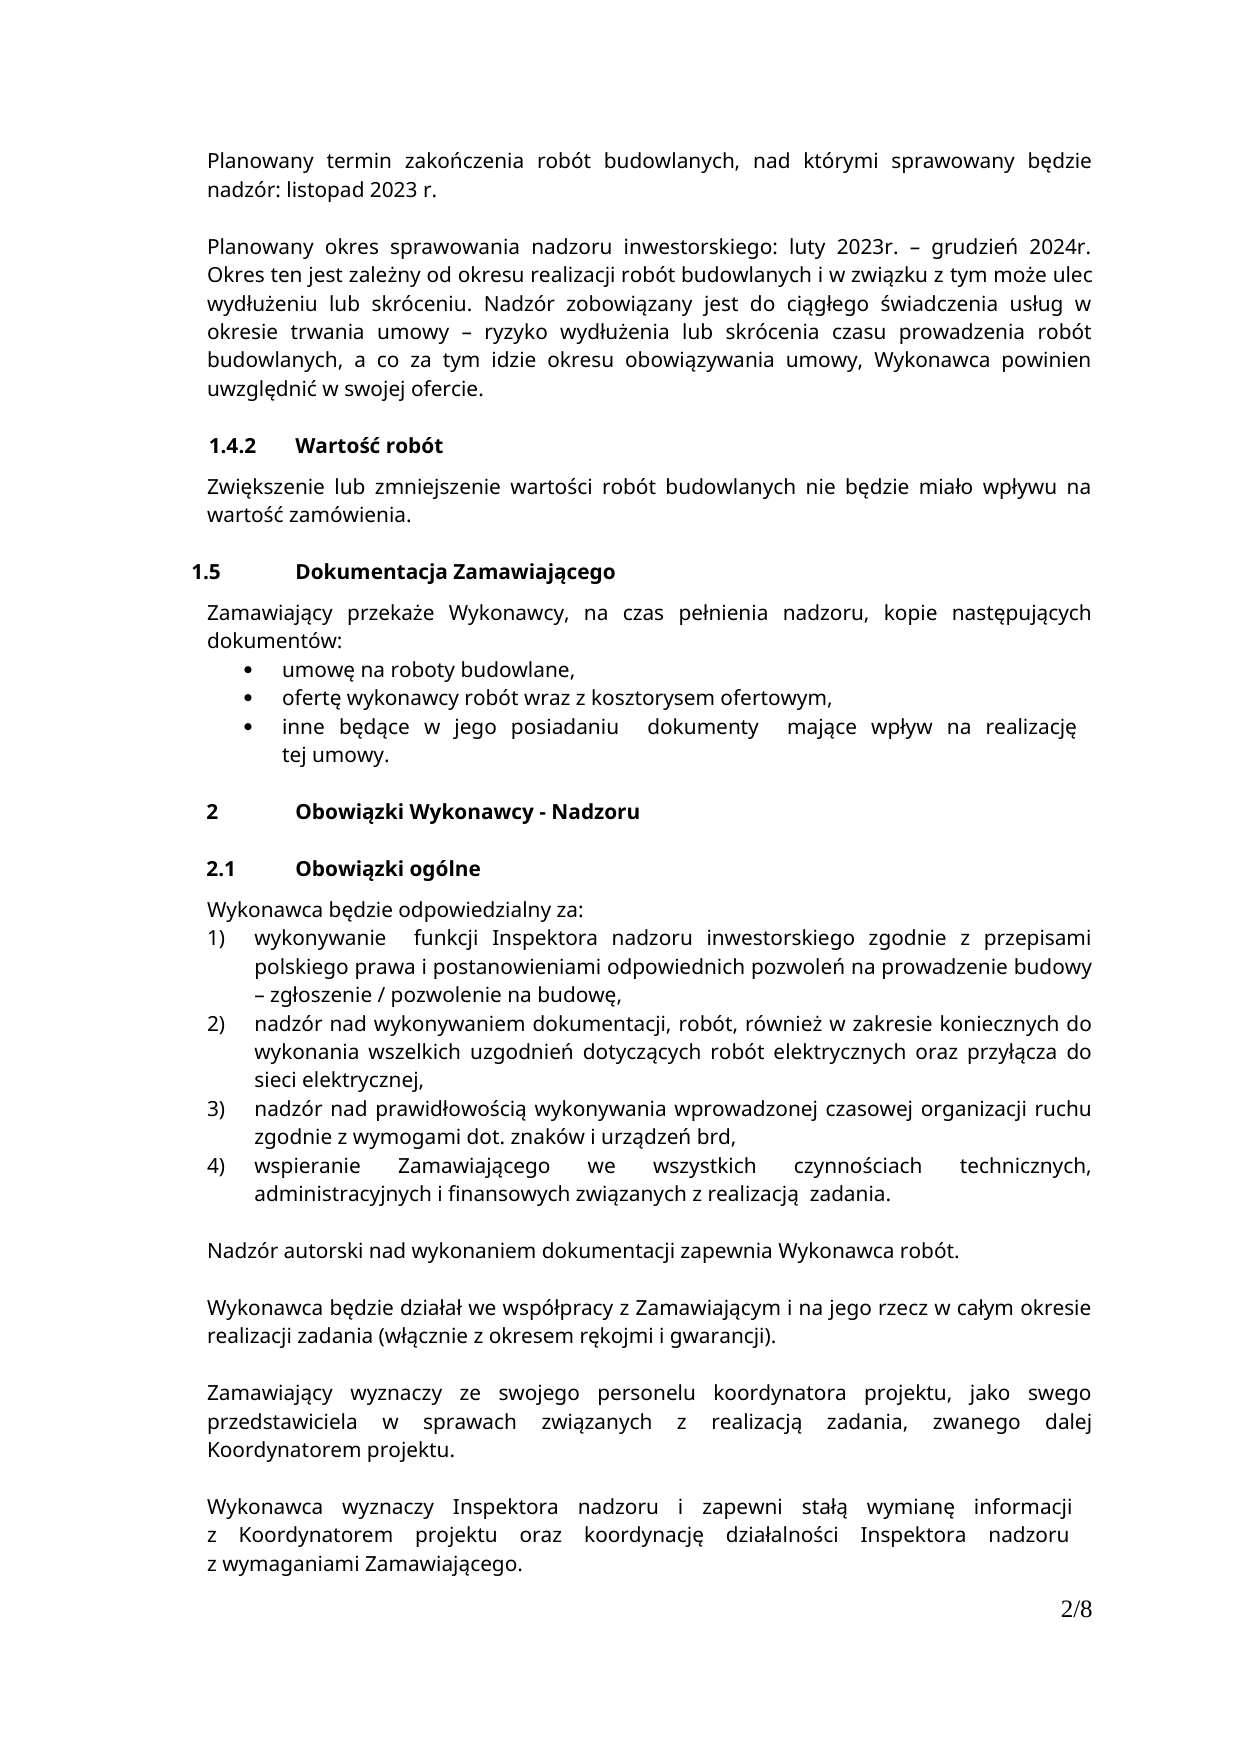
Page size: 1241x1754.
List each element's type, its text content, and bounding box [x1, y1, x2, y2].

text Planowany okres sprawowania nadzoru inwestorskiego: luty 2023r. – grudzień 2024r. Okres ten jest zależny od okresu realizacji robót budowlanych i w związku z tym może ulec wydłużeniu lub skróceniu. Nadzór zobowiązany jest do ciągłego świadczenia usług w okresie trwania umowy – ryzyko wydłużenia lub skrócenia czasu prowadzenia robót budowlanych, a co za tym idzie okresu obowiązywania umowy, Wykonawca powinien uwzględnić w swojej ofercie. [207, 232, 1092, 402]
text Wykonawca będzie działał we współpracy z Zamawiającym i na jego rzecz w całym okresie realizacji zadania (włącznie z okresem rękojmi i gwarancji). [207, 1293, 1092, 1350]
text Wykonawca wyznaczy Inspektora nadzoru i zapewni stałą wymianę informacji z Koordynatorem projektu oraz koordynację działalności Inspektora nadzoru z wymaganiami Zamawiającego. [207, 1492, 1092, 1577]
list ofertę wykonawcy robót wraz z kosztorysem ofertowym, [244, 683, 1092, 712]
text Planowany termin zakończenia robót budowlanych, nad którymi sprawowany będzie nadzór: listopad 2023 r. [207, 147, 1092, 203]
text 2 Obowiązki Wykonawcy - Nadzoru [148, 797, 1092, 826]
list wykonywanie funkcji Inspektora nadzoru inwestorskiego zgodnie z przepisami polskiego prawa i postanowieniami odpowiednich pozwoleń na prowadzenie budowy – zgłoszenie / pozwolenie na budowę, [207, 923, 1092, 1009]
text 2.1 Obowiązki ogólne [148, 854, 1092, 882]
list umowę na roboty budowlane, [244, 655, 1092, 683]
text 1.5 Dokumentacja Zamawiającego [148, 557, 1092, 586]
text 1.4.2 Wartość robót [148, 431, 1092, 459]
text Nadzór autorski nad wykonaniem dokumentacji zapewnia Wykonawca robót. [207, 1236, 1092, 1265]
list nadzór nad wykonywaniem dokumentacji, robót, również w zakresie koniecznych do wykonania wszelkich uzgodnień dotyczących robót elektrycznych oraz przyłącza do sieci elektrycznej, [207, 1009, 1092, 1094]
text Zamawiający wyznaczy ze swojego personelu koordynatora projektu, jako swego przedstawiciela w sprawach związanych z realizacją zadania, zwanego dalej Koordynatorem projektu. [207, 1378, 1092, 1464]
list nadzór nad prawidłowością wykonywania wprowadzonej czasowej organizacji ruchu zgodnie z wymogami dot. znaków i urządzeń brd, [207, 1094, 1092, 1151]
list inne będące w jego posiadaniu dokumenty mające wpływ na realizację tej umowy. [244, 712, 1092, 769]
text Zwiększenie lub zmniejszenie wartości robót budowlanych nie będzie miało wpływu na wartość zamówienia. [207, 472, 1092, 529]
text Zamawiający przekaże Wykonawcy, na czas pełnienia nadzoru, kopie następujących dokumentów: [207, 598, 1092, 655]
text Wykonawca będzie odpowiedzialny za: [207, 895, 1092, 923]
list wspieranie Zamawiającego we wszystkich czynnościach technicznych, administracyjnych i finansowych związanych z realizacją zadania. [207, 1151, 1092, 1208]
